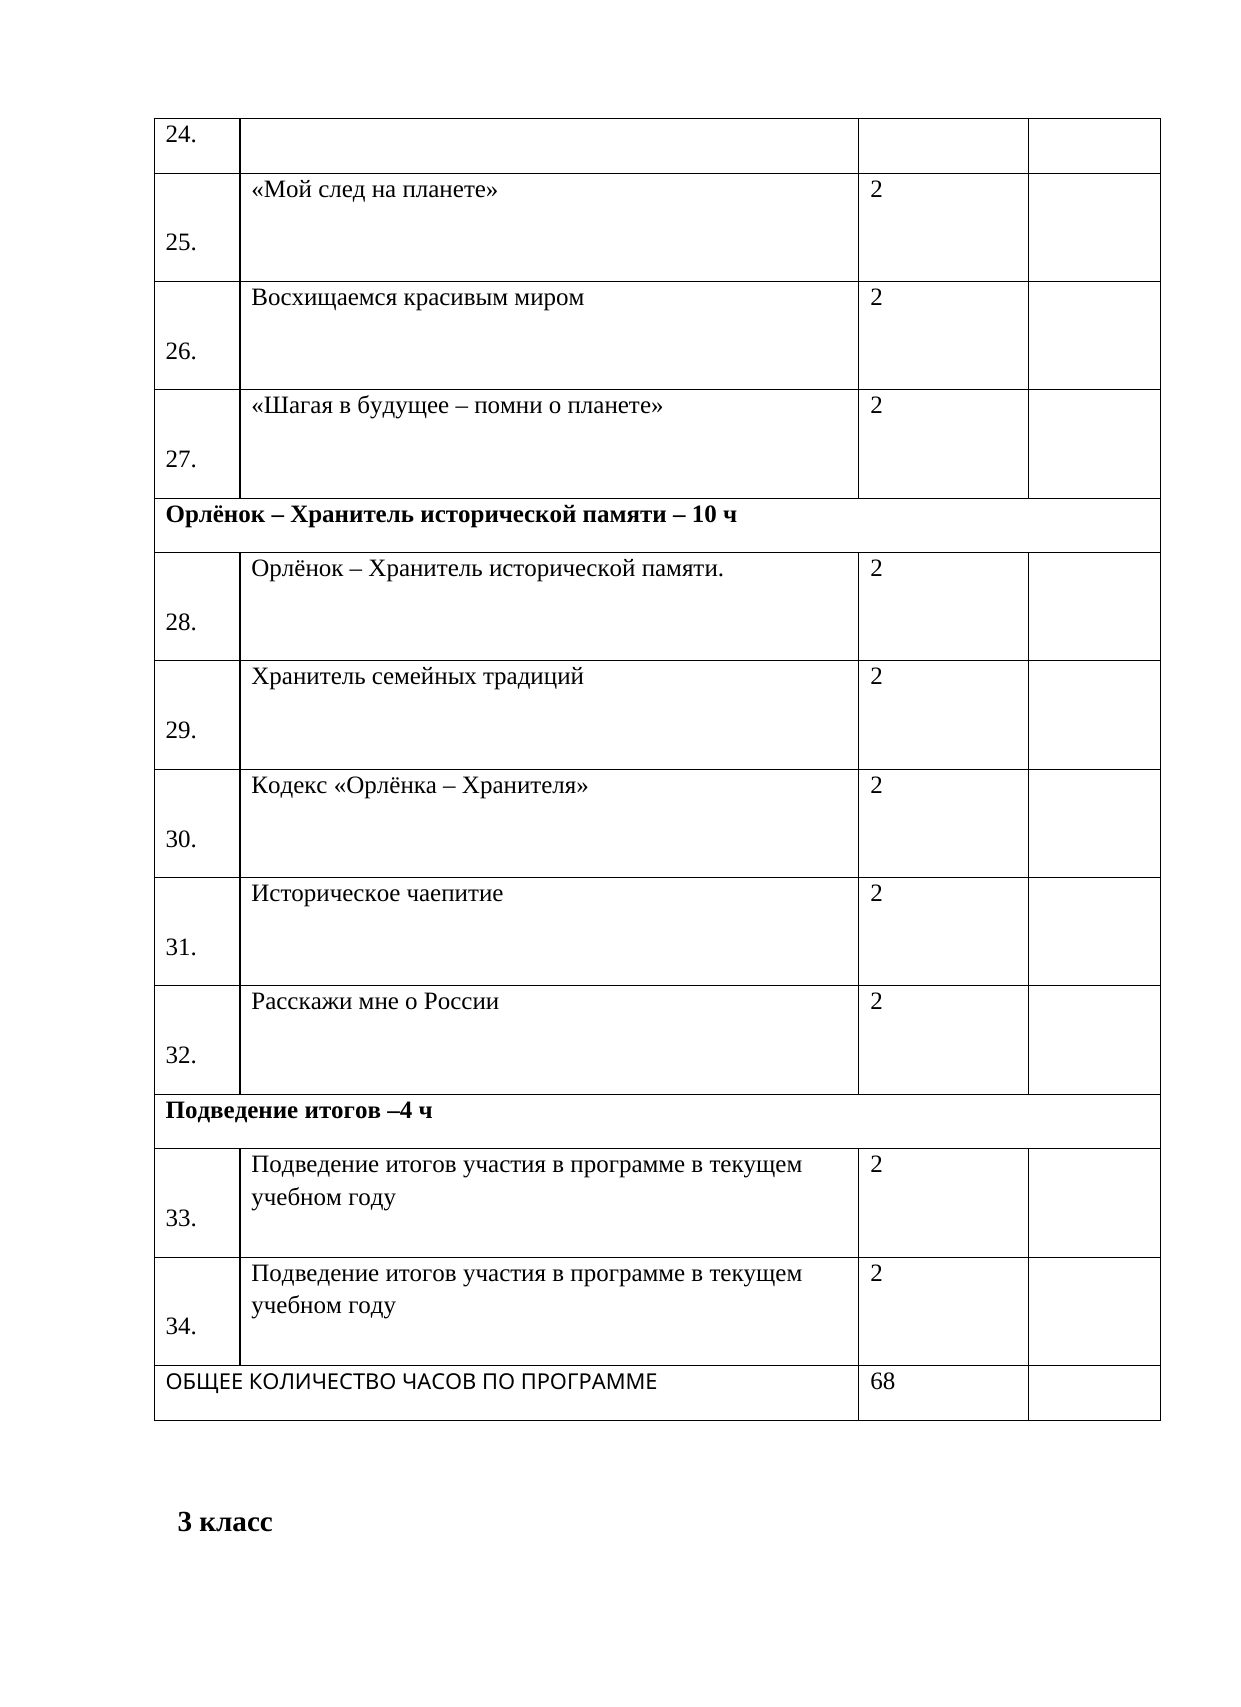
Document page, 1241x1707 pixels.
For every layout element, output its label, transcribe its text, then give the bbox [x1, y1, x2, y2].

table_cell 33. [155, 1149, 239, 1257]
table_cell 2 [859, 390, 1028, 498]
table_cell 2 [859, 986, 1028, 1094]
table_cell Хранитель семейных традиций [241, 661, 858, 769]
table_cell [1029, 390, 1160, 498]
table_cell [1029, 986, 1160, 1094]
table_cell 25. [155, 174, 239, 281]
table_cell [1029, 553, 1160, 660]
table_cell 27. [155, 390, 239, 498]
table_cell Подведение итогов участия в программе в текущем учебном году [241, 1149, 858, 1257]
table_cell [1029, 1258, 1160, 1365]
table_cell 2 [859, 878, 1028, 985]
table_cell Историческое чаепитие [241, 878, 858, 985]
table_cell [1029, 878, 1160, 985]
table_cell «Шагая в будущее – помни о планете» [241, 390, 858, 498]
table_cell 2 [859, 282, 1028, 389]
table_cell Орлёнок – Хранитель исторической памяти. [241, 553, 858, 660]
table_cell [1029, 1149, 1160, 1257]
table_cell 24. [155, 119, 239, 173]
table_cell [1029, 282, 1160, 389]
table_cell Орлёнок – Хранитель исторической памяти – 10 ч [155, 499, 1160, 552]
table_cell Восхищаемся красивым миром [241, 282, 858, 389]
table_cell 26. [155, 282, 239, 389]
table_cell 2 [859, 770, 1028, 877]
table_cell [1029, 661, 1160, 769]
table_cell Кодекс «Орлёнка – Хранителя» [241, 770, 858, 877]
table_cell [241, 119, 858, 173]
table_cell ОБЩЕЕ КОЛИЧЕСТВО ЧАСОВ ПО ПРОГРАММЕ [155, 1366, 858, 1420]
table_cell 32. [155, 986, 239, 1094]
text 3 класс [177, 1504, 1152, 1538]
table_cell 31. [155, 878, 239, 985]
table_cell [1029, 1366, 1160, 1420]
table_cell [1029, 770, 1160, 877]
table_cell Расскажи мне о России [241, 986, 858, 1094]
table_cell [1029, 174, 1160, 281]
table_cell Подведение итогов участия в программе в текущем учебном году [241, 1258, 858, 1365]
table_cell 2 [859, 119, 1028, 173]
table_cell 29. [155, 661, 239, 769]
table_cell 2 [859, 1258, 1028, 1365]
table_cell 68 [859, 1366, 1028, 1420]
table_cell 34. [155, 1258, 239, 1365]
table_cell [1029, 119, 1160, 173]
table_cell 2 [859, 1149, 1028, 1257]
table_cell «Мой след на планете» [241, 174, 858, 281]
table_cell 30. [155, 770, 239, 877]
table_cell 2 [859, 174, 1028, 281]
table_cell Подведение итогов –4 ч [155, 1095, 1160, 1148]
table_cell 2 [859, 553, 1028, 660]
table_cell 28. [155, 553, 239, 660]
table_cell 2 [859, 661, 1028, 769]
